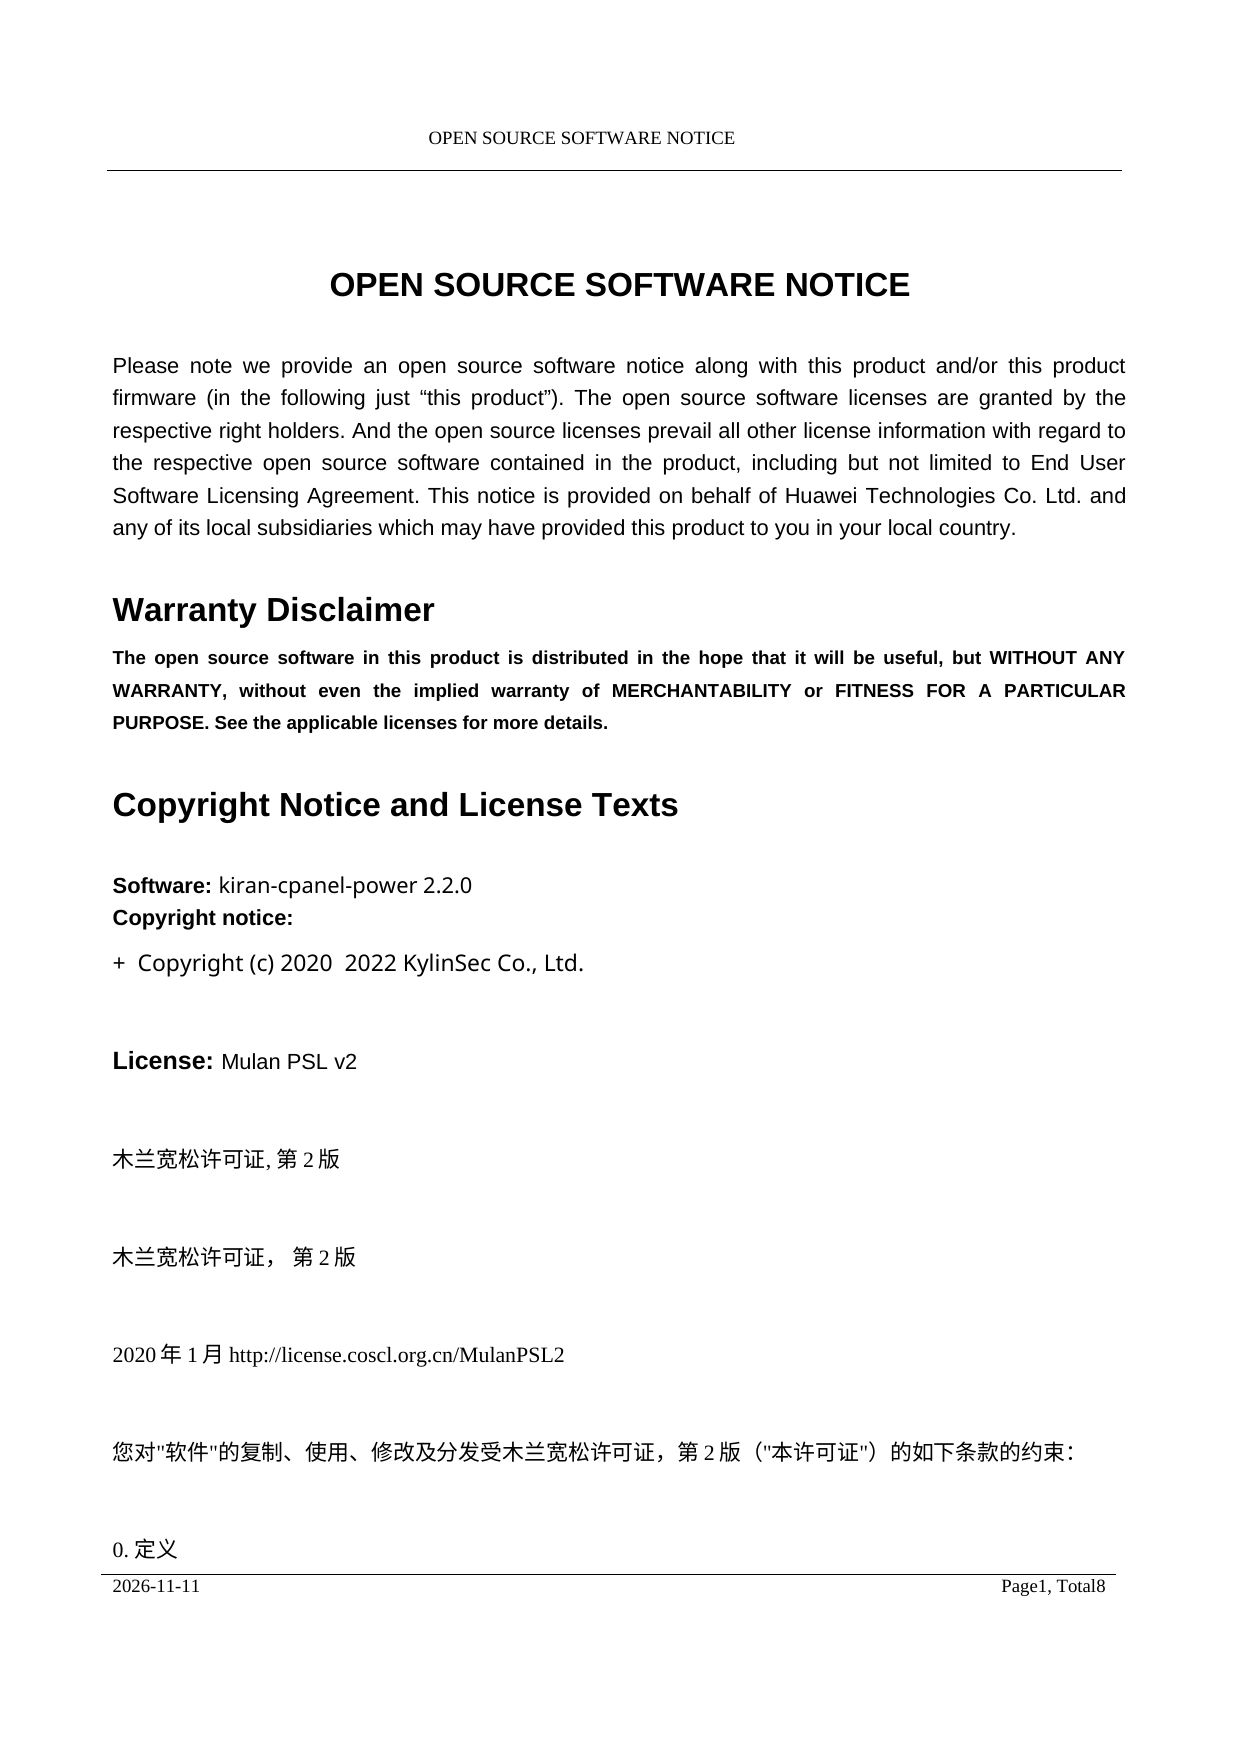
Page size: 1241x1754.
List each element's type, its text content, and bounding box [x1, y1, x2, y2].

text The open source software in this product is distributed in the hope that it will be useful, but WITHOUT ANY WARRANTY, without even the implied warranty of MERCHANTABILITY or FITNESS FOR A PARTICULAR PURPOSE. See the applicable licenses for more details. [112, 641, 1128, 739]
text Please note we provide an open source software notice along with this product and/or this product firmware (in the following just “this product”). The open source software licenses are granted by the respective right holders. And the open source licenses prevail all other license information with regard to the respective open source software contained in the product, including but not limited to End User Software Licensing Agreement. This notice is provided on behalf of Huawei Technologies Co. Ltd. and any of its local subsidiaries which may have provided this product to you in your local country. [112, 349, 1128, 544]
text + Copyright (c) 2020 2022 KylinSec Co., Ltd. [112, 947, 1128, 1028]
text OPEN SOURCE SOFTWARE NOTICE [112, 251, 1128, 316]
text Copyright Notice and License Texts [112, 771, 1128, 836]
text Software: kiran-cpanel-power 2.2.0 [112, 869, 1128, 901]
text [112, 1044, 1128, 1564]
text Copyright notice: [112, 901, 1128, 934]
text Warranty Disclaimer [112, 576, 1128, 641]
